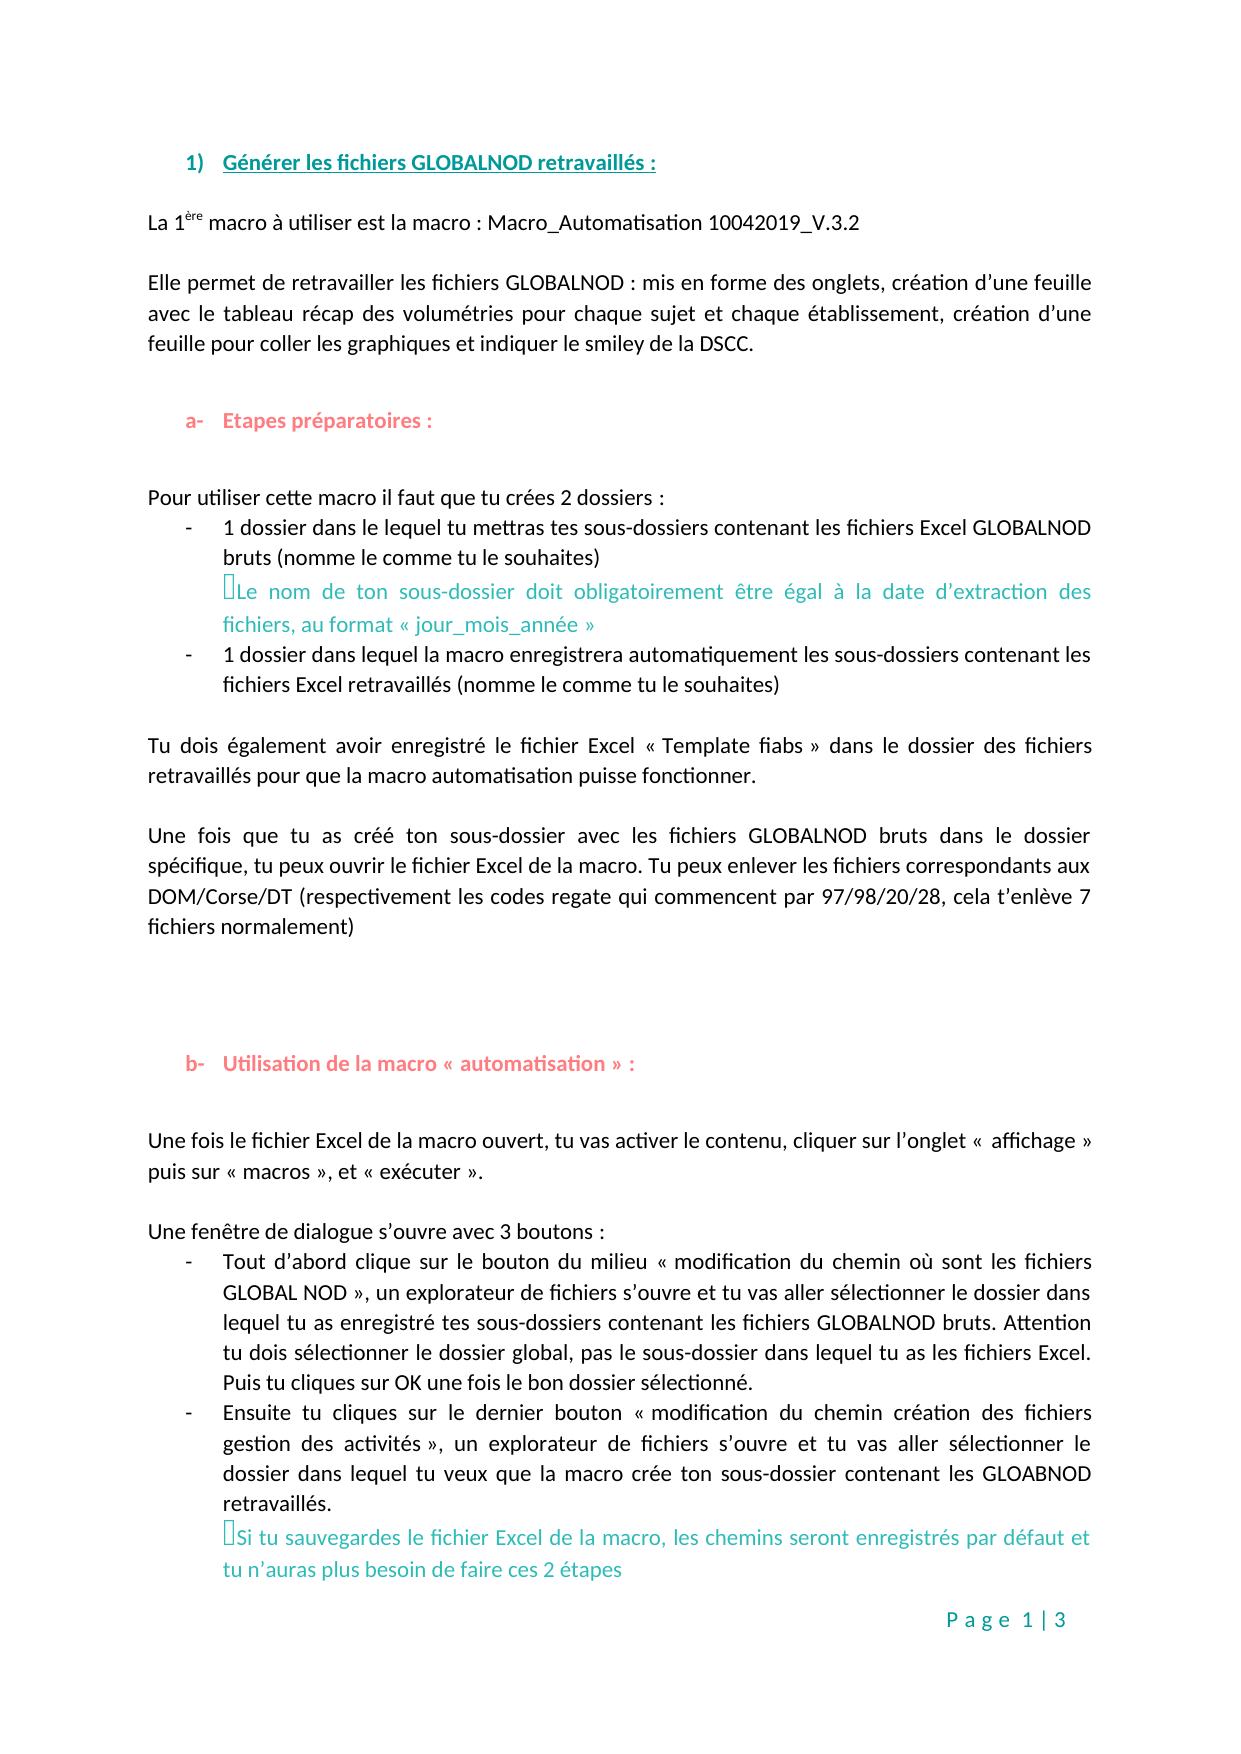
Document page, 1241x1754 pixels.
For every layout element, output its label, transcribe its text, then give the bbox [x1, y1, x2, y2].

list Une fenêtre de dialogue s’ouvre avec 3 boutons : [148, 1217, 1093, 1245]
list Ensuite tu cliques sur le dernier bouton « modification du chemin création des fichiers gestion des activités », un explorateur de fichiers s’ouvre et tu vas aller sélectionner le dossier dans lequel tu veux que la macro crée ton sous-dossier contenant les GLOABNOD retravaillés. [185, 1398, 1093, 1517]
list Utilisation de la macro « automatisation » : [185, 1049, 1093, 1077]
list La 1ère macro à utiliser est la macro : Macro_Automatisation 10042019_V.3.2 [148, 208, 1093, 236]
list Pour utiliser cette macro il faut que tu crées 2 dossiers : [148, 483, 1093, 511]
list Si tu sauvegardes le fichier Excel de la macro, les chemins seront enregistrés par défaut et tu n’auras plus besoin de faire ces 2 étapes [223, 1519, 1093, 1583]
list Une fois que tu as créé ton sous-dossier avec les fichiers GLOBALNOD bruts dans le dossier spécifique, tu peux ouvrir le fichier Excel de la macro. Tu peux enlever les fichiers correspondants aux DOM/Corse/DT (respectivement les codes regate qui commencent par 97/98/20/28, cela t’enlève 7 fichiers normalement) [148, 821, 1093, 940]
list Elle permet de retravailler les fichiers GLOBALNOD : mis en forme des onglets, création d’une feuille avec le tableau récap des volumétries pour chaque sujet et chaque établissement, création d’une feuille pour coller les graphiques et indiquer le smiley de la DSCC. [148, 268, 1093, 357]
list 1 dossier dans le lequel tu mettras tes sous-dossiers contenant les fichiers Excel GLOBALNOD bruts (nomme le comme tu le souhaites) [185, 513, 1093, 571]
list Une fois le fichier Excel de la macro ouvert, tu vas activer le contenu, cliquer sur l’onglet « affichage » puis sur « macros », et « exécuter ». [148, 1127, 1093, 1185]
list 1 dossier dans lequel la macro enregistrera automatiquement les sous-dossiers contenant les fichiers Excel retravaillés (nomme le comme tu le souhaites) [185, 640, 1093, 698]
list Etapes préparatoires : [185, 406, 1093, 434]
list Tout d’abord clique sur le bouton du milieu « modification du chemin où sont les fichiers GLOBAL NOD », un explorateur de fichiers s’ouvre et tu vas aller sélectionner le dossier dans lequel tu as enregistré tes sous-dossiers contenant les fichiers GLOBALNOD bruts. Attention tu dois sélectionner le dossier global, pas le sous-dossier dans lequel tu as les fichiers Excel. Puis tu cliques sur OK une fois le bon dossier sélectionné. [185, 1247, 1093, 1396]
list Le nom de ton sous-dossier doit obligatoirement être égal à la date d’extraction des fichiers, au format « jour_mois_année » [223, 574, 1093, 638]
text Générer les fichiers GLOBALNOD retravaillés : [185, 148, 1093, 176]
list Tu dois également avoir enregistré le fichier Excel « Template fiabs » dans le dossier des fichiers retravaillés pour que la macro automatisation puisse fonctionner. [148, 731, 1093, 789]
